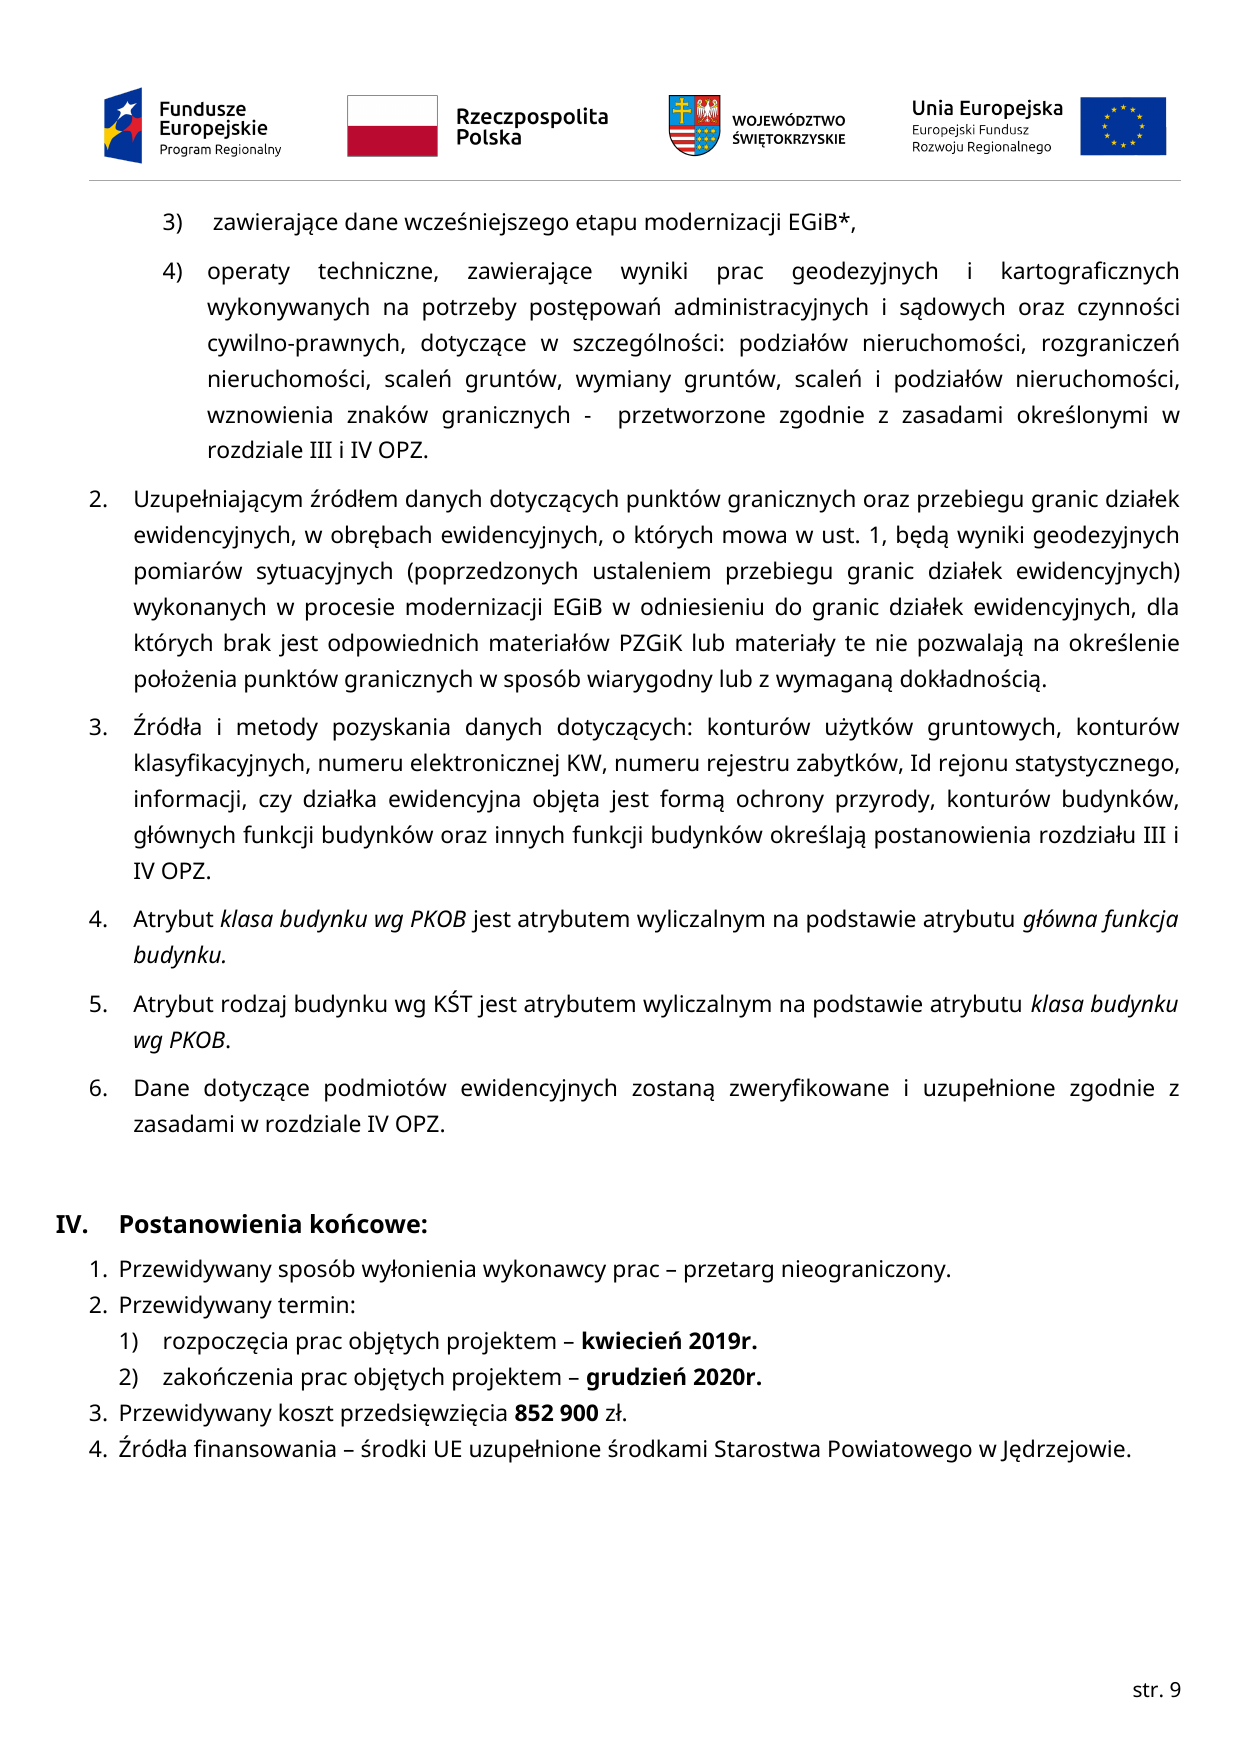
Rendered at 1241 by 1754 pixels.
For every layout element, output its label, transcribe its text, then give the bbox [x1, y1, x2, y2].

picture [88, 73, 1182, 179]
list Uzupełniającym źródłem danych dotyczących punktów granicznych oraz przebiegu granic działek ewidencyjnych, w obrębach ewidencyjnych, o których mowa w ust. 1, będą wyniki geodezyjnych pomiarów sytuacyjnych (poprzedzonych ustaleniem przebiegu granic działek ewidencyjnych) wykonanych w procesie modernizacji EGiB w odniesieniu do granic działek ewidencyjnych, dla których brak jest odpowiednich materiałów PZGiK lub materiały te nie pozwalają na określenie położenia punktów granicznych w sposób wiarygodny lub z wymaganą dokładnością. [89, 483, 1181, 694]
list Źródła i metody pozyskania danych dotyczących: konturów użytków gruntowych, konturów klasyfikacyjnych, numeru elektronicznej KW, numeru rejestru zabytków, Id rejonu statystycznego, informacji, czy działka ewidencyjna objęta jest formą ochrony przyrody, konturów budynków, głównych funkcji budynków oraz innych funkcji budynków określają postanowienia rozdziału III i IV OPZ. [89, 711, 1181, 886]
list zakończenia prac objętych projektem – grudzień 2020r. [118, 1361, 1181, 1392]
list Przewidywany termin: [89, 1289, 1181, 1320]
list rozpoczęcia prac objętych projektem – kwiecień 2019r. [118, 1325, 1181, 1356]
list operaty techniczne, zawierające wyniki prac geodezyjnych i kartograficznych wykonywanych na potrzeby postępowań administracyjnych i sądowych oraz czynności cywilno-prawnych, dotyczące w szczególności: podziałów nieruchomości, rozgraniczeń nieruchomości, scaleń gruntów, wymiany gruntów, scaleń i podziałów nieruchomości, wznowienia znaków granicznych - przetworzone zgodnie z zasadami określonymi w rozdziale III i IV OPZ. [162, 255, 1181, 466]
list Atrybut klasa budynku wg PKOB jest atrybutem wyliczalnym na podstawie atrybutu główna funkcja budynku. [89, 903, 1181, 970]
list zawierające dane wcześniejszego etapu modernizacji EGiB*, [162, 206, 1181, 238]
list Postanowienia końcowe: [89, 1206, 1181, 1240]
list Przewidywany koszt przedsięwzięcia 852 900 zł. [89, 1397, 1181, 1428]
list Źródła finansowania – środki UE uzupełnione środkami Starostwa Powiatowego w Jędrzejowie. [89, 1433, 1181, 1464]
list Dane dotyczące podmiotów ewidencyjnych zostaną zweryfikowane i uzupełnione zgodnie z zasadami w rozdziale IV OPZ. [89, 1072, 1181, 1139]
list Przewidywany sposób wyłonienia wykonawcy prac – przetarg nieograniczony. [89, 1253, 1181, 1284]
list Atrybut rodzaj budynku wg KŚT jest atrybutem wyliczalnym na podstawie atrybutu klasa budynku wg PKOB. [89, 988, 1181, 1055]
